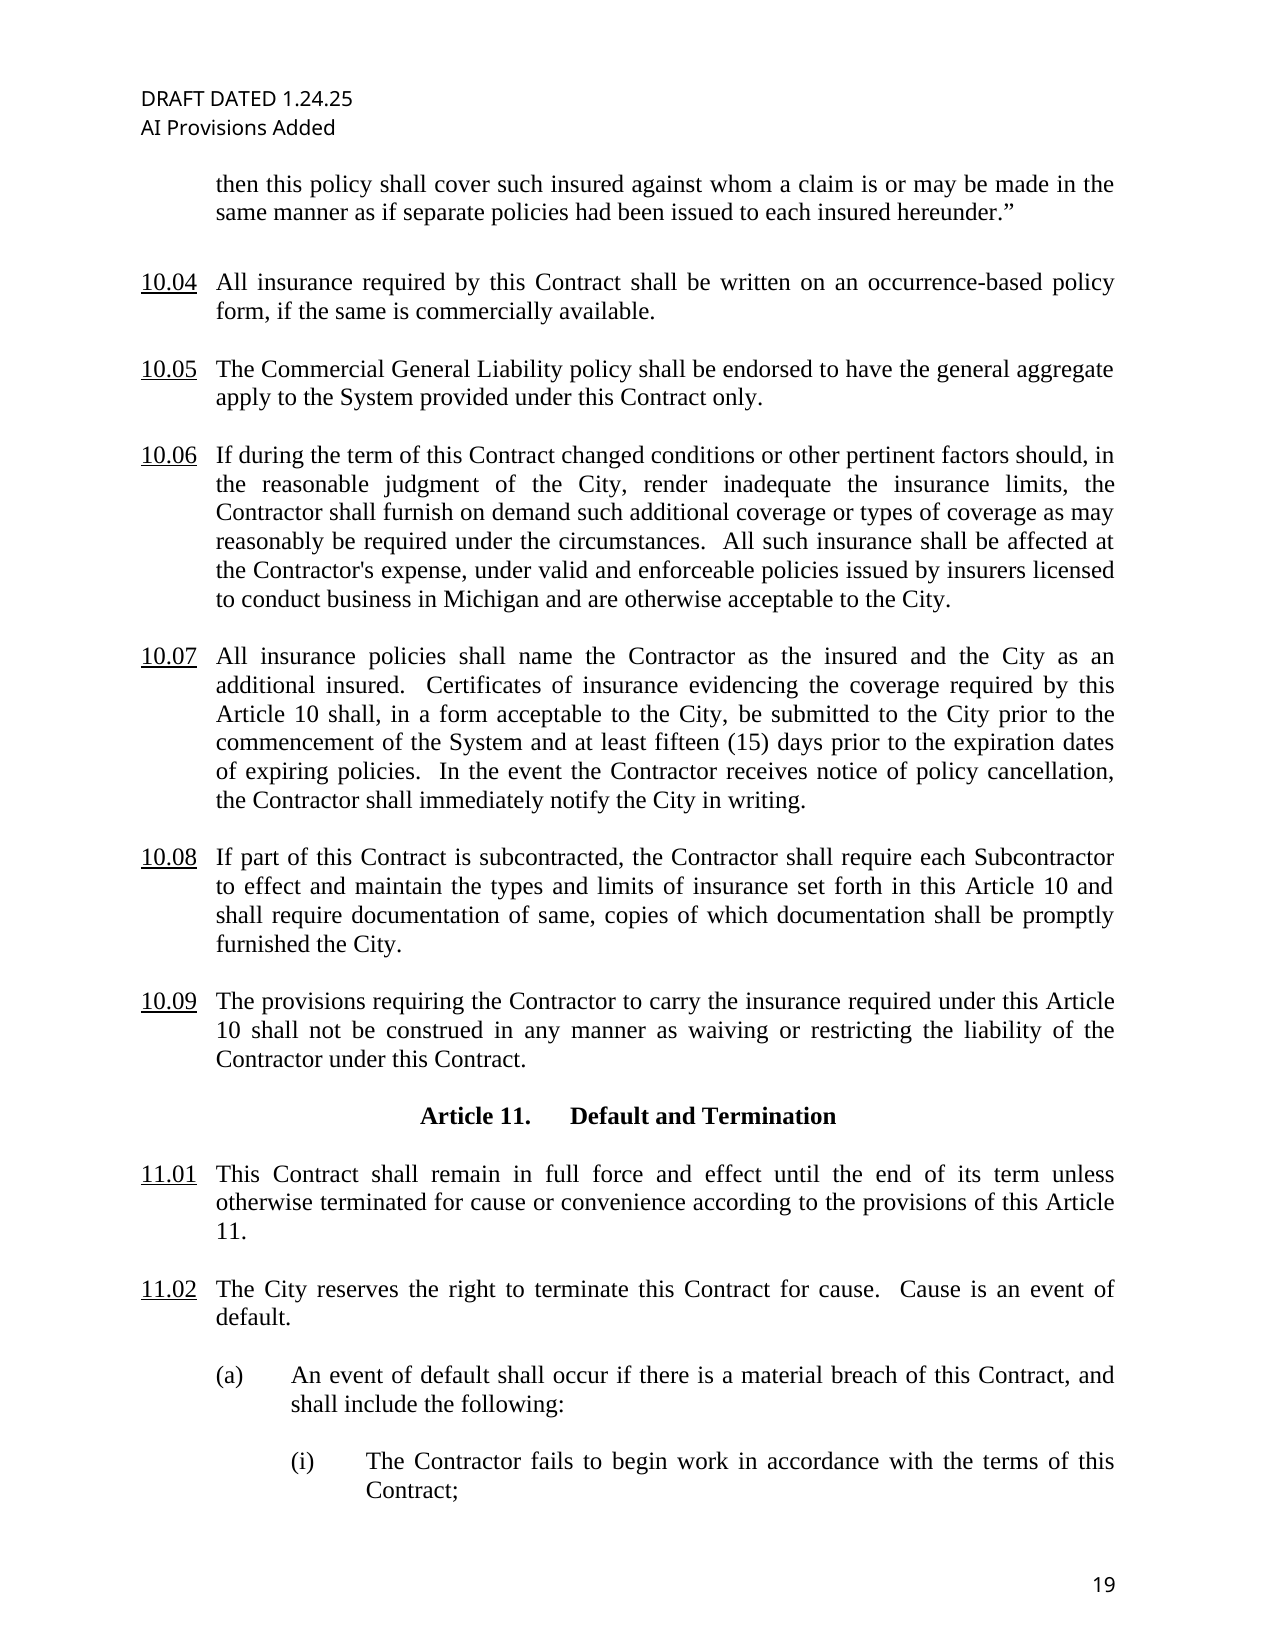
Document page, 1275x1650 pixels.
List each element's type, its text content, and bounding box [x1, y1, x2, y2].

text 10.06 If during the term of this Contract changed conditions or other pertinent factors should, in the reasonable judgment of the City, render inadequate the insurance limits, the Contractor shall furnish on demand such additional coverage or types of coverage as may reasonably be required under the circumstances. All such insurance shall be affected at the Contractor's expense, under valid and enforceable policies issued by insurers licensed to conduct business in Michigan and are otherwise acceptable to the City. [141, 440, 1116, 612]
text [141, 169, 1116, 226]
text 11.02 The City reserves the right to terminate this Contract for cause. Cause is an event of default. [141, 1274, 1116, 1331]
text 11.01 This Contract shall remain in full force and effect until the end of its term unless otherwise terminated for cause or convenience according to the provisions of this Article 11. [141, 1159, 1116, 1245]
text 10.08 If part of this Contract is subcontracted, the Contractor shall require each Subcontractor to effect and maintain the types and limits of insurance set forth in this Article 10 and shall require documentation of same, copies of which documentation shall be promptly furnished the City. [141, 842, 1116, 957]
text 10.09 The provisions requiring the Contractor to carry the insurance required under this Article 10 shall not be construed in any manner as waiving or restricting the liability of the Contractor under this Contract. [141, 986, 1116, 1072]
text (a) An event of default shall occur if there is a material breach of this Contract, and shall include the following: [216, 1360, 1116, 1417]
text 10.05 The Commercial General Liability policy shall be endorsed to have the general aggregate apply to the System provided under this Contract only. [141, 354, 1116, 411]
text 10.07 All insurance policies shall name the Contractor as the insured and the City as an additional insured. Certificates of insurance evidencing the coverage required by this Article 10 shall, in a form acceptable to the City, be submitted to the City prior to the commencement of the System and at least fifteen (15) days prior to the expiration dates of expiring policies. In the event the Contractor receives notice of policy cancellation, the Contractor shall immediately notify the City in writing. [141, 641, 1116, 814]
text (i) The Contractor fails to begin work in accordance with the terms of this Contract; [291, 1446, 1116, 1504]
text 10.04 All insurance required by this Contract shall be written on an occurrence-based policy form, if the same is commercially available. [141, 267, 1116, 325]
subtitle Article 11. Default and Termination [141, 1101, 1116, 1130]
